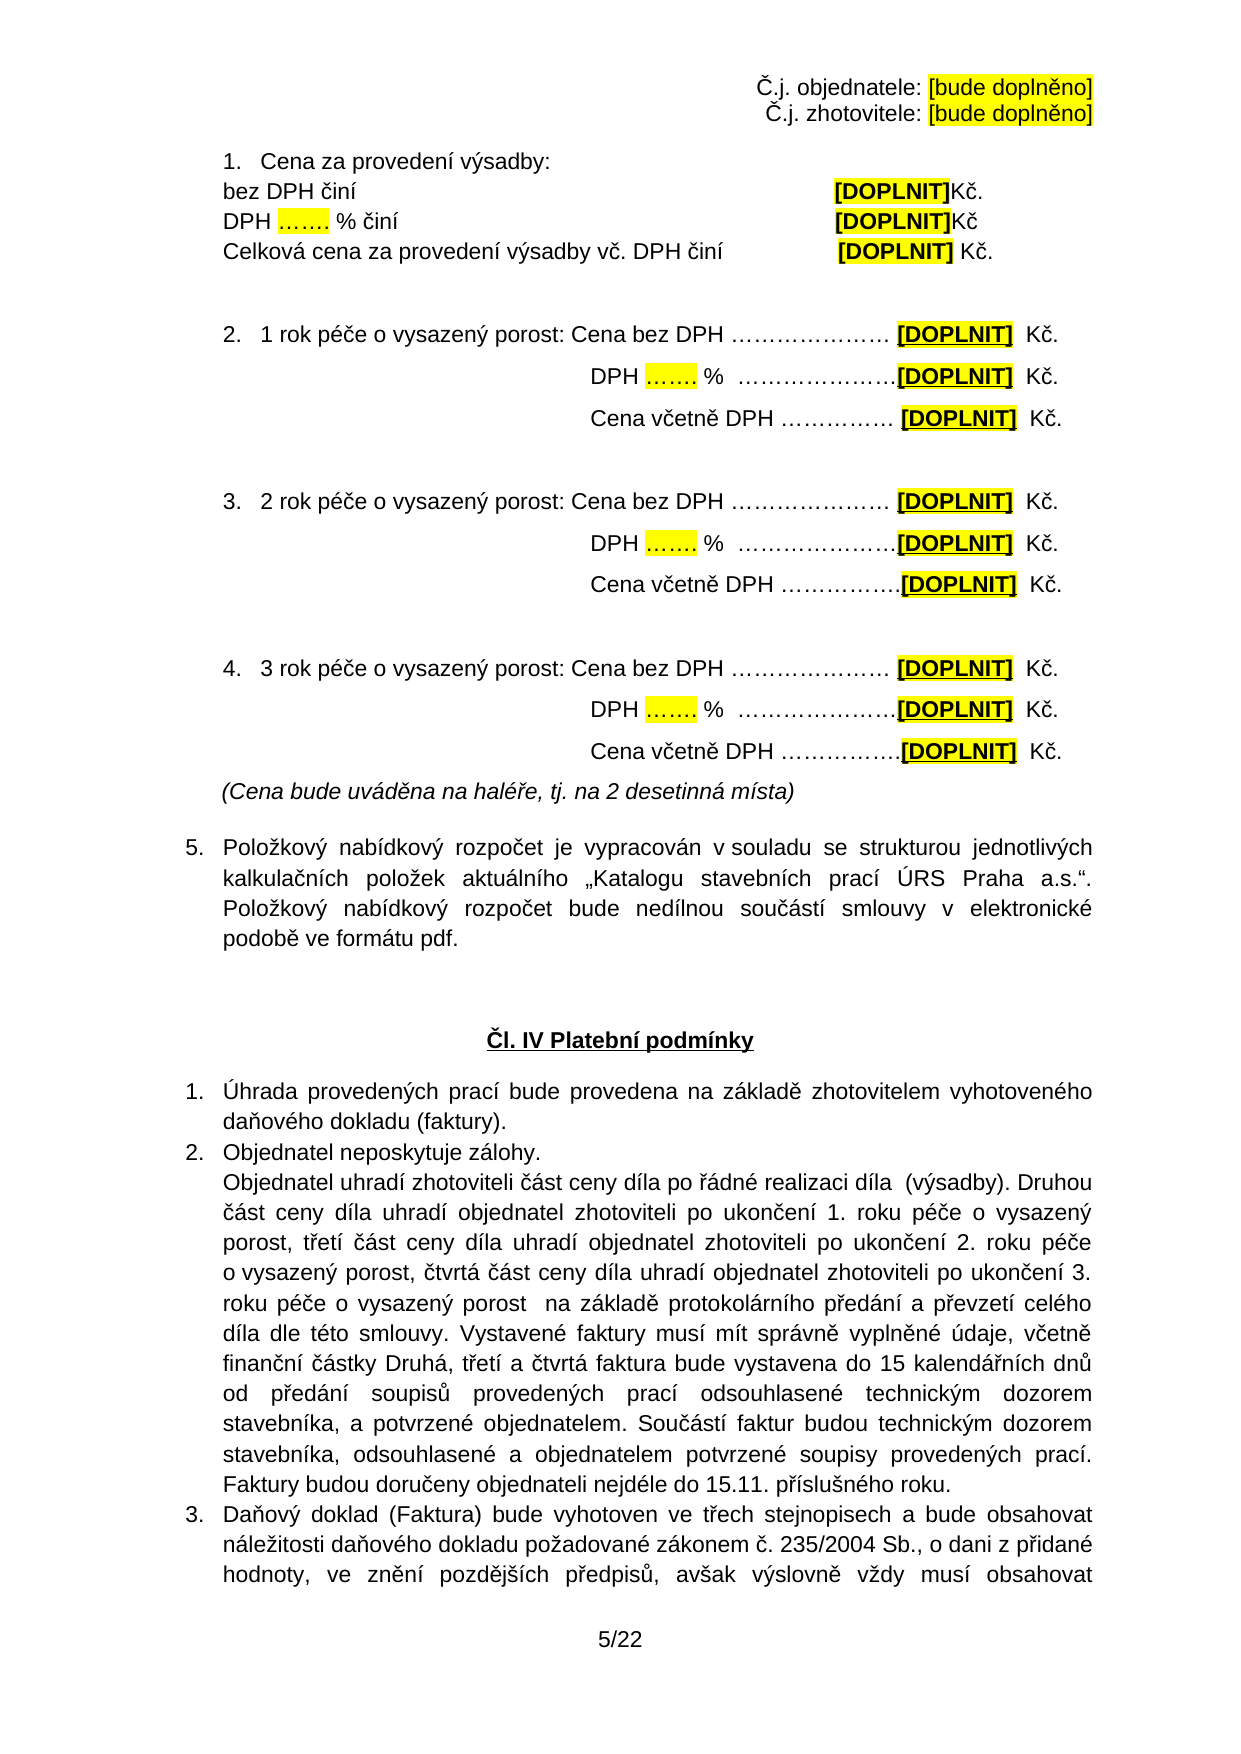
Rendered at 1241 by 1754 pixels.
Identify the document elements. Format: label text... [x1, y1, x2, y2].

list Úhrada provedených prací bude provedena na základě zhotovitelem vyhotoveného daňového dokladu (faktury). [185, 1078, 1093, 1135]
text DPH ……. % …………………[DOPLNIT] Kč. [148, 361, 1093, 390]
list 2 rok péče o vysazený porost: Cena bez DPH ………………… [DOPLNIT] Kč. [223, 486, 1093, 515]
list bez DPH činí [DOPLNIT]Kč. [223, 178, 834, 204]
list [185, 1501, 1093, 1588]
text DPH ……. % …………………[DOPLNIT] Kč. [148, 528, 1093, 557]
list 1 rok péče o vysazený porost: Cena bez DPH ………………… [DOPLNIT] Kč. [223, 319, 1093, 349]
text (Cena bude uváděna na haléře, tj. na 2 desetinná místa) [148, 778, 1093, 804]
text Cena včetně DPH …………….[DOPLNIT] Kč. [148, 569, 1093, 599]
text DPH ……. % …………………[DOPLNIT] Kč. [148, 694, 1093, 724]
text Čl. IV Platební podmínky [148, 1027, 1093, 1053]
list bez DPH činí [DOPLNIT]Kč. [950, 178, 1093, 204]
text Cena včetně DPH …………… [DOPLNIT] Kč. [148, 403, 1093, 432]
list 3 rok péče o vysazený porost: Cena bez DPH ………………… [DOPLNIT] Kč. [223, 653, 1093, 682]
text Cena včetně DPH …………….[DOPLNIT] Kč. [148, 736, 1093, 765]
list Položkový nabídkový rozpočet je vypracován v souladu se strukturou jednotlivých kalkulačních položek aktuálního „Katalogu stavebních prací ÚRS Praha a.s.“. Položkový nabídkový rozpočet bude nedílnou součástí smlouvy v elektronické podobě ve formátu pdf. [185, 834, 1093, 951]
list Objednatel neposkytuje zálohy. [185, 1138, 1093, 1165]
list DPH ……. % činí [DOPLNIT]Kč Celková cena za provedení výsadby vč. DPH činí [DOPLNIT] Kč. [223, 208, 1093, 264]
list Cena za provedení výsadby: [223, 148, 1093, 174]
list Objednatel uhradí zhotoviteli část ceny díla po řádné realizaci díla (výsadby). Druhou část ceny díla uhradí objednatel zhotoviteli po ukončení 1. roku péče o vysazený porost, třetí část ceny díla uhradí objednatel zhotoviteli po ukončení 2. roku péče o vysazený porost, čtvrtá část ceny díla uhradí objednatel zhotoviteli po ukončení 3. roku péče o vysazený porost na základě protokolárního předání a převzetí celého díla dle této smlouvy. Vystavené faktury musí mít správně vyplněné údaje, včetně finanční částky Druhá, třetí a čtvrtá faktura bude vystavena do 15 kalendářních dnů od předání soupisů provedených prací odsouhlasené technickým dozorem stavebníka, a potvrzené objednatelem. Součástí faktur budou technickým dozorem stavebníka, odsouhlasené a objednatelem potvrzené soupisy provedených prací. Faktury budou doručeny objednateli nejdéle do 15.11. příslušného roku. [223, 1169, 1093, 1497]
